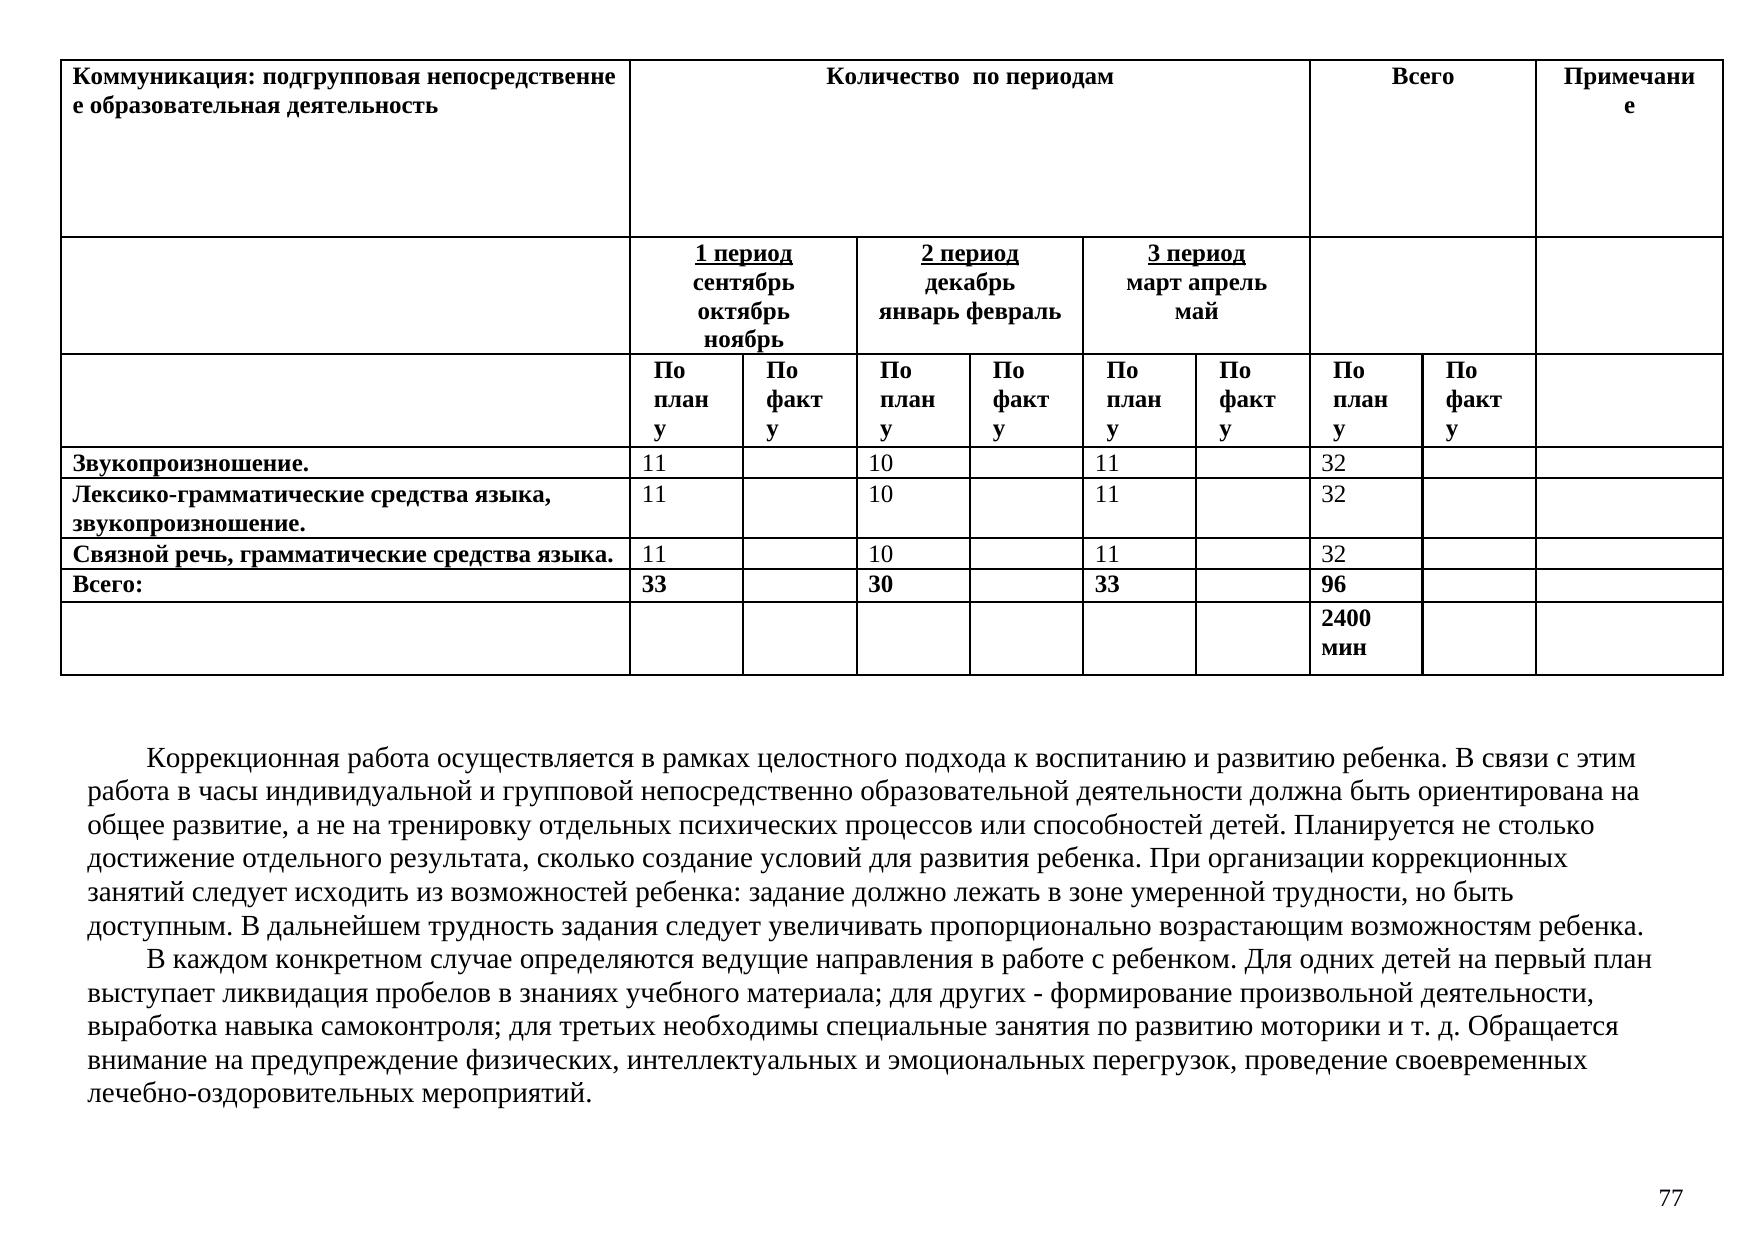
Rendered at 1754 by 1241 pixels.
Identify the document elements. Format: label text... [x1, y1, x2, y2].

table_cell По плану [1311, 355, 1421, 446]
table_cell 11 [631, 479, 742, 537]
table_cell [1537, 603, 1722, 674]
table_cell [744, 539, 856, 567]
table_cell 11 [1084, 448, 1195, 477]
table_cell 3 период март апрель май [1084, 238, 1309, 353]
table_cell [971, 570, 1082, 601]
table_cell [971, 539, 1082, 567]
table_cell 30 [858, 570, 969, 601]
table_cell Лексико-грамматические средства языка, звукопроизношение. [62, 479, 629, 537]
table_cell 11 [631, 539, 742, 567]
table_cell 10 [858, 448, 969, 477]
table_cell [1197, 448, 1309, 477]
table_cell По факту [744, 355, 856, 446]
table_cell [1197, 479, 1309, 537]
table_header Коммуникация: подгрупповая непосредственнее образовательная деятельность [62, 61, 629, 236]
table_cell 11 [631, 448, 742, 477]
table_cell Звукопроизношение. [62, 448, 629, 477]
table_header Количество по периодам [631, 61, 1309, 236]
table_cell [858, 603, 969, 674]
table_cell [1424, 448, 1535, 477]
table_cell 33 [631, 570, 742, 601]
table_cell 11 [1084, 479, 1195, 537]
table_cell [1537, 539, 1722, 567]
table_cell Всего: [62, 570, 629, 601]
table_cell [1537, 570, 1722, 601]
table_cell [1424, 570, 1535, 601]
table_cell [1424, 539, 1535, 567]
table_cell [1424, 479, 1535, 537]
table_cell [62, 603, 629, 674]
table_cell [1537, 355, 1722, 446]
table_cell [1537, 448, 1722, 477]
table_cell 32 [1311, 539, 1421, 567]
table_cell Связной речь, грамматические средства языка. [62, 539, 629, 567]
table_cell По плану [631, 355, 742, 446]
table_cell 33 [1084, 570, 1195, 601]
table_cell [62, 238, 629, 353]
table_cell [971, 479, 1082, 537]
table_cell [1197, 603, 1309, 674]
table_cell [1197, 539, 1309, 567]
table_cell По факту [971, 355, 1082, 446]
table_cell [1537, 479, 1722, 537]
table_cell [1311, 238, 1535, 353]
table_cell По плану [1084, 355, 1195, 446]
table_cell [1424, 603, 1535, 674]
table_header Примечание [1537, 61, 1722, 236]
table_cell [744, 570, 856, 601]
table_cell 10 [858, 479, 969, 537]
table_cell 1 период сентябрь октябрь ноябрь [631, 238, 856, 353]
table_cell 11 [1084, 539, 1195, 567]
table_cell По факту [1197, 355, 1309, 446]
table_cell 32 [1311, 479, 1421, 537]
table_cell 2 период декабрь январь февраль [858, 238, 1082, 353]
table_cell [631, 603, 742, 674]
table_cell [1197, 570, 1309, 601]
table_cell [971, 603, 1082, 674]
table_cell 10 [858, 539, 969, 567]
table_cell По факту [1424, 355, 1535, 446]
text Коррекционная работа осуществляется в рамках целостного подхода к воспитанию и развитию ребенка. В связи с этим работа в часы индивидуальной и групповой непосредственно образовательной деятельности должна быть ориентирована на общее развитие, а не на тренировку отдельных психических процессов или способностей детей. Планируется не столько достижение отдельного результата, сколько создание условий для развития ребенка. При организации коррекционных занятий следует исходить из возможностей ребенка: задание должно лежать в зоне умеренной трудности, но быть доступным. В дальнейшем трудность задания следует увеличивать пропорционально возрастающим возможностям ребенка. [87, 740, 1663, 941]
table_cell [744, 603, 856, 674]
table_cell [1537, 238, 1722, 353]
table_cell 2400 мин [1311, 603, 1421, 674]
table_cell [1084, 603, 1195, 674]
table_cell 96 [1311, 570, 1421, 601]
text В каждом конкретном случае определяются ведущие направления в работе с ребенком. Для одних детей на первый план выступает ликвидация пробелов в знаниях учебного материала; для других - формирование произвольной деятельности, выработка навыка самоконтроля; для третьих необходимы специальные занятия по развитию моторики и т. д. Обращается внимание на предупреждение физических, интеллектуальных и эмоциональных перегрузок, проведение своевременных лечебно-оздоровительных мероприятий. [87, 941, 1663, 1109]
table_header Всего [1311, 61, 1535, 236]
table_cell [62, 355, 629, 446]
table_cell [744, 479, 856, 537]
table_cell [744, 448, 856, 477]
table_cell [971, 448, 1082, 477]
table_cell 32 [1311, 448, 1421, 477]
table_cell По плану [858, 355, 969, 446]
